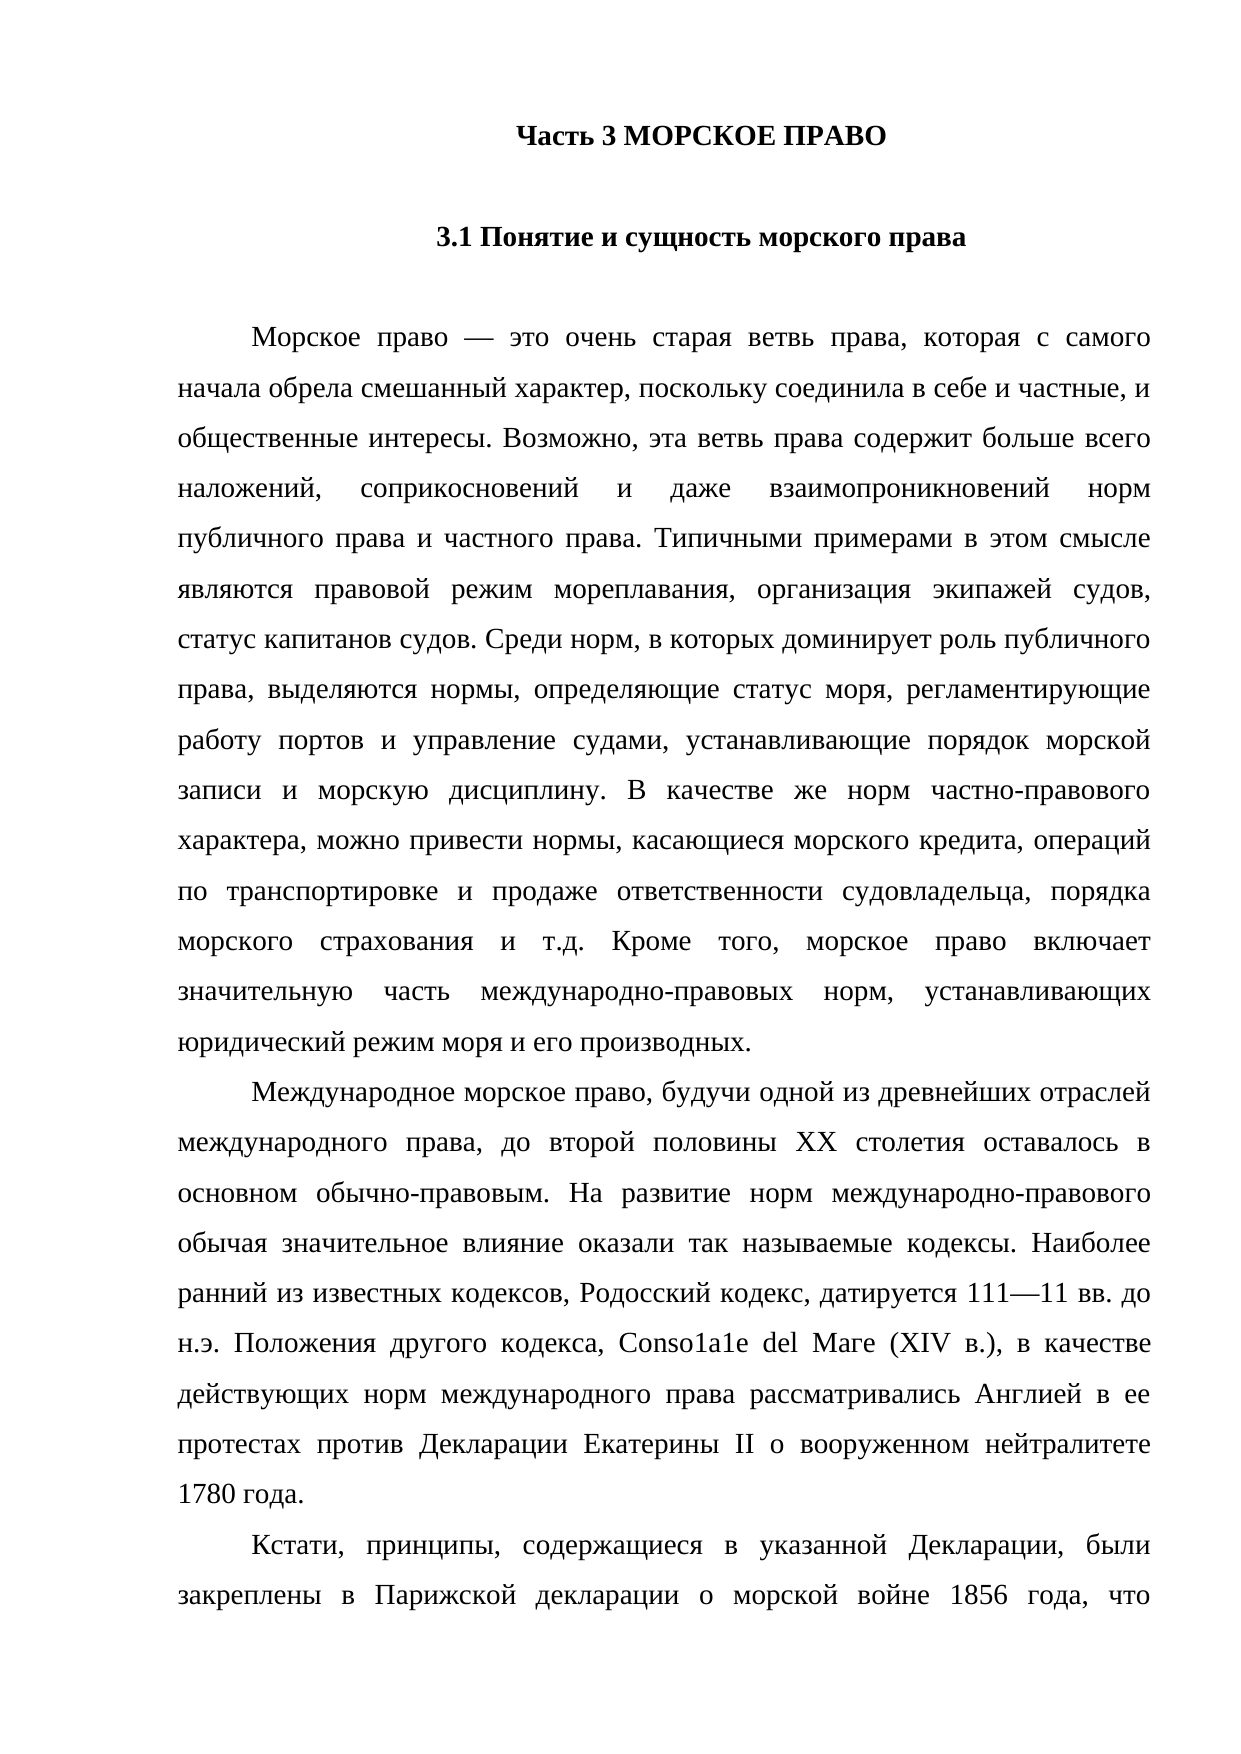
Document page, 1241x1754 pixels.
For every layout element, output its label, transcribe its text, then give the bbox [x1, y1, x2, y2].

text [177, 1527, 1152, 1611]
text Морское право — это очень старая ветвь права, которая с самого начала обрела смешанный характер, поскольку соединила в себе и частные, и общественные интересы. Возможно, эта ветвь права содержит больше всего наложений, соприкосновений и даже взаимопроникновений норм публичного права и частного права. Типичными примерами в этом смысле являются правовой режим мореплавания, организация экипажей судов, статус капитанов судов. Среди норм, в которых доминирует роль публичного права, выделяются нормы, определяющие статус моря, регламентирующие работу портов и управление судами, устанавливающие порядок морской записи и морскую дисциплину. В качестве же норм частно-правового характера, можно привести нормы, касающиеся морского кредита, операций по транспортировке и продаже ответственности судовладельца, порядка морского страхования и т.д. Кроме того, морское право включает значительную часть международно-правовых норм, устанавливающих юридический режим моря и его производных. [177, 319, 1152, 1057]
text Международное морское право, будучи одной из древнейших отраслей международного права, до второй половины XX столетия оставалось в основном обычно-правовым. На развитие норм международно-правового обычая значительное влияние оказали так называемые кодексы. Наиболее ранний из известных кодексов, Родосский кодекс, датируется 111—11 вв. до н.э. Положения другого кодекса, Соnsо1а1е del Маге (XIV в.), в качестве действующих норм международного права рассматривались Англией в ее протестах против Декларации Екатерины II о вооруженном нейтралитете 1780 года. [177, 1074, 1152, 1510]
text 3.1 Понятие и сущность морского права [177, 219, 1152, 252]
text Часть 3 МОРСКОЕ ПРАВО [177, 118, 1152, 152]
